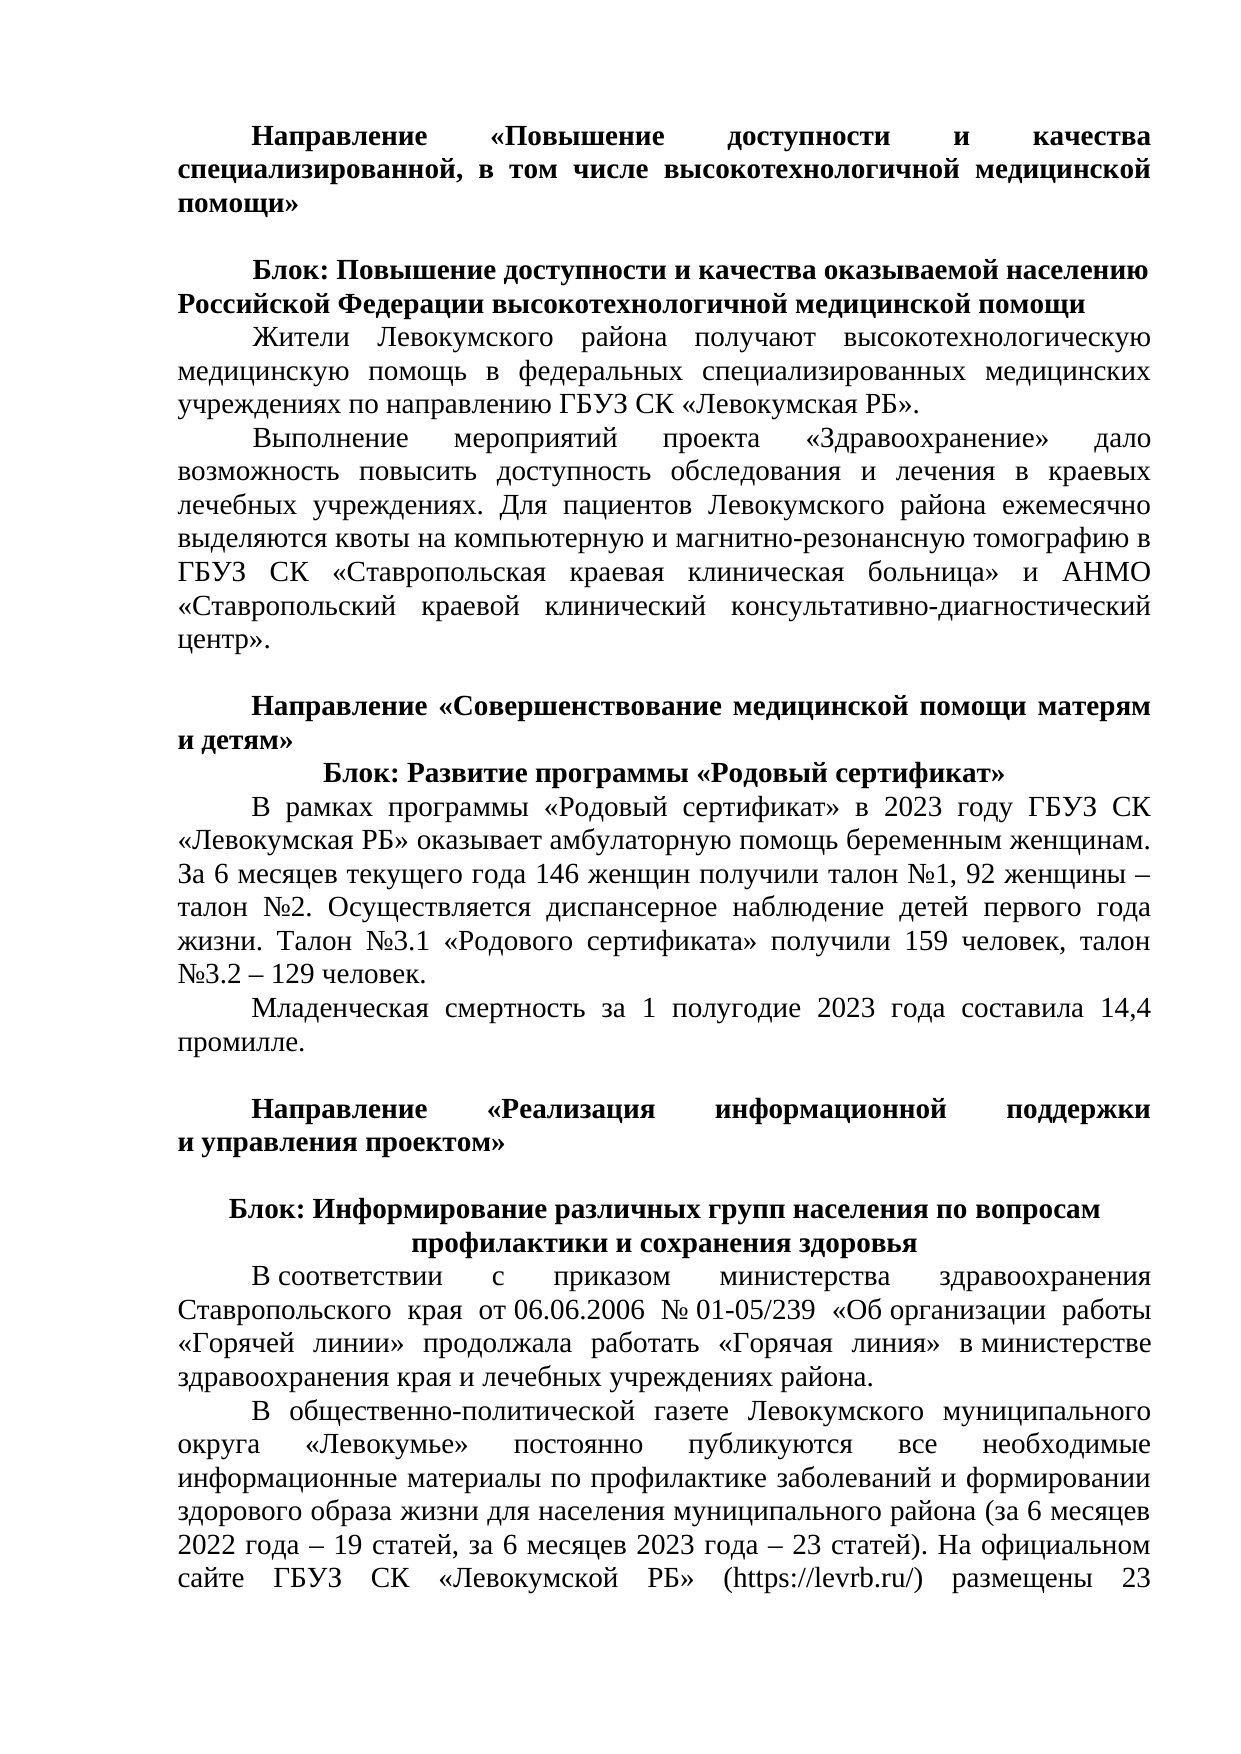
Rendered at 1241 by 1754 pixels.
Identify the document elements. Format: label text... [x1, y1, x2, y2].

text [177, 1393, 1152, 1594]
text В рамках программы «Родовый сертификат» в 2023 году ГБУЗ СК «Левокумская РБ» оказывает амбулаторную помощь беременным женщинам. За 6 месяцев текущего года 146 женщин получили талон №1, 92 женщины – талон №2. Осуществляется диспансерное наблюдение детей первого года жизни. Талон №3.1 «Родового сертификата» получили 159 человек, талон №3.2 – 129 человек. [177, 789, 1152, 990]
text В соответствии с приказом министерства здравоохранения Ставропольского края от 06.06.2006 № 01-05/239 «Об организации работы «Горячей линии» продолжала работать «Горячая линия» в министерстве здравоохранения края и лечебных учреждениях района. [177, 1258, 1152, 1393]
text Направление «Повышение доступности и качества специализированной, в том числе высокотехнологичной медицинской помощи» [177, 118, 1152, 219]
text Блок: Повышение доступности и качества оказываемой населению Российской Федерации высокотехнологичной медицинской помощи [177, 252, 1152, 319]
text Выполнение мероприятий проекта «Здравоохранение» дало возможность повысить доступность обследования и лечения в краевых лечебных учреждениях. Для пациентов Левокумского района ежемесячно выделяются квоты на компьютерную и магнитно-резонансную томографию в ГБУЗ СК «Ставропольская краевая клиническая больница» и АНМО «Ставропольский краевой клинический консультативно-диагностический центр». [177, 420, 1152, 655]
text Блок: Информирование различных групп населения по вопросам профилактики и сохранения здоровья [177, 1191, 1152, 1258]
text Направление «Реализация информационной поддержки и управления проектом» [177, 1091, 1152, 1158]
text Направление «Совершенствование медицинской помощи матерям и детям» [177, 688, 1152, 755]
text Блок: Развитие программы «Родовый сертификат» [177, 755, 1152, 789]
text Жители Левокумского района получают высокотехнологическую медицинскую помощь в федеральных специализированных медицинских учреждениях по направлению ГБУЗ СК «Левокумская РБ». [177, 319, 1152, 420]
text Младенческая смертность за 1 полугодие 2023 года составила 14,4 промилле. [177, 990, 1152, 1057]
